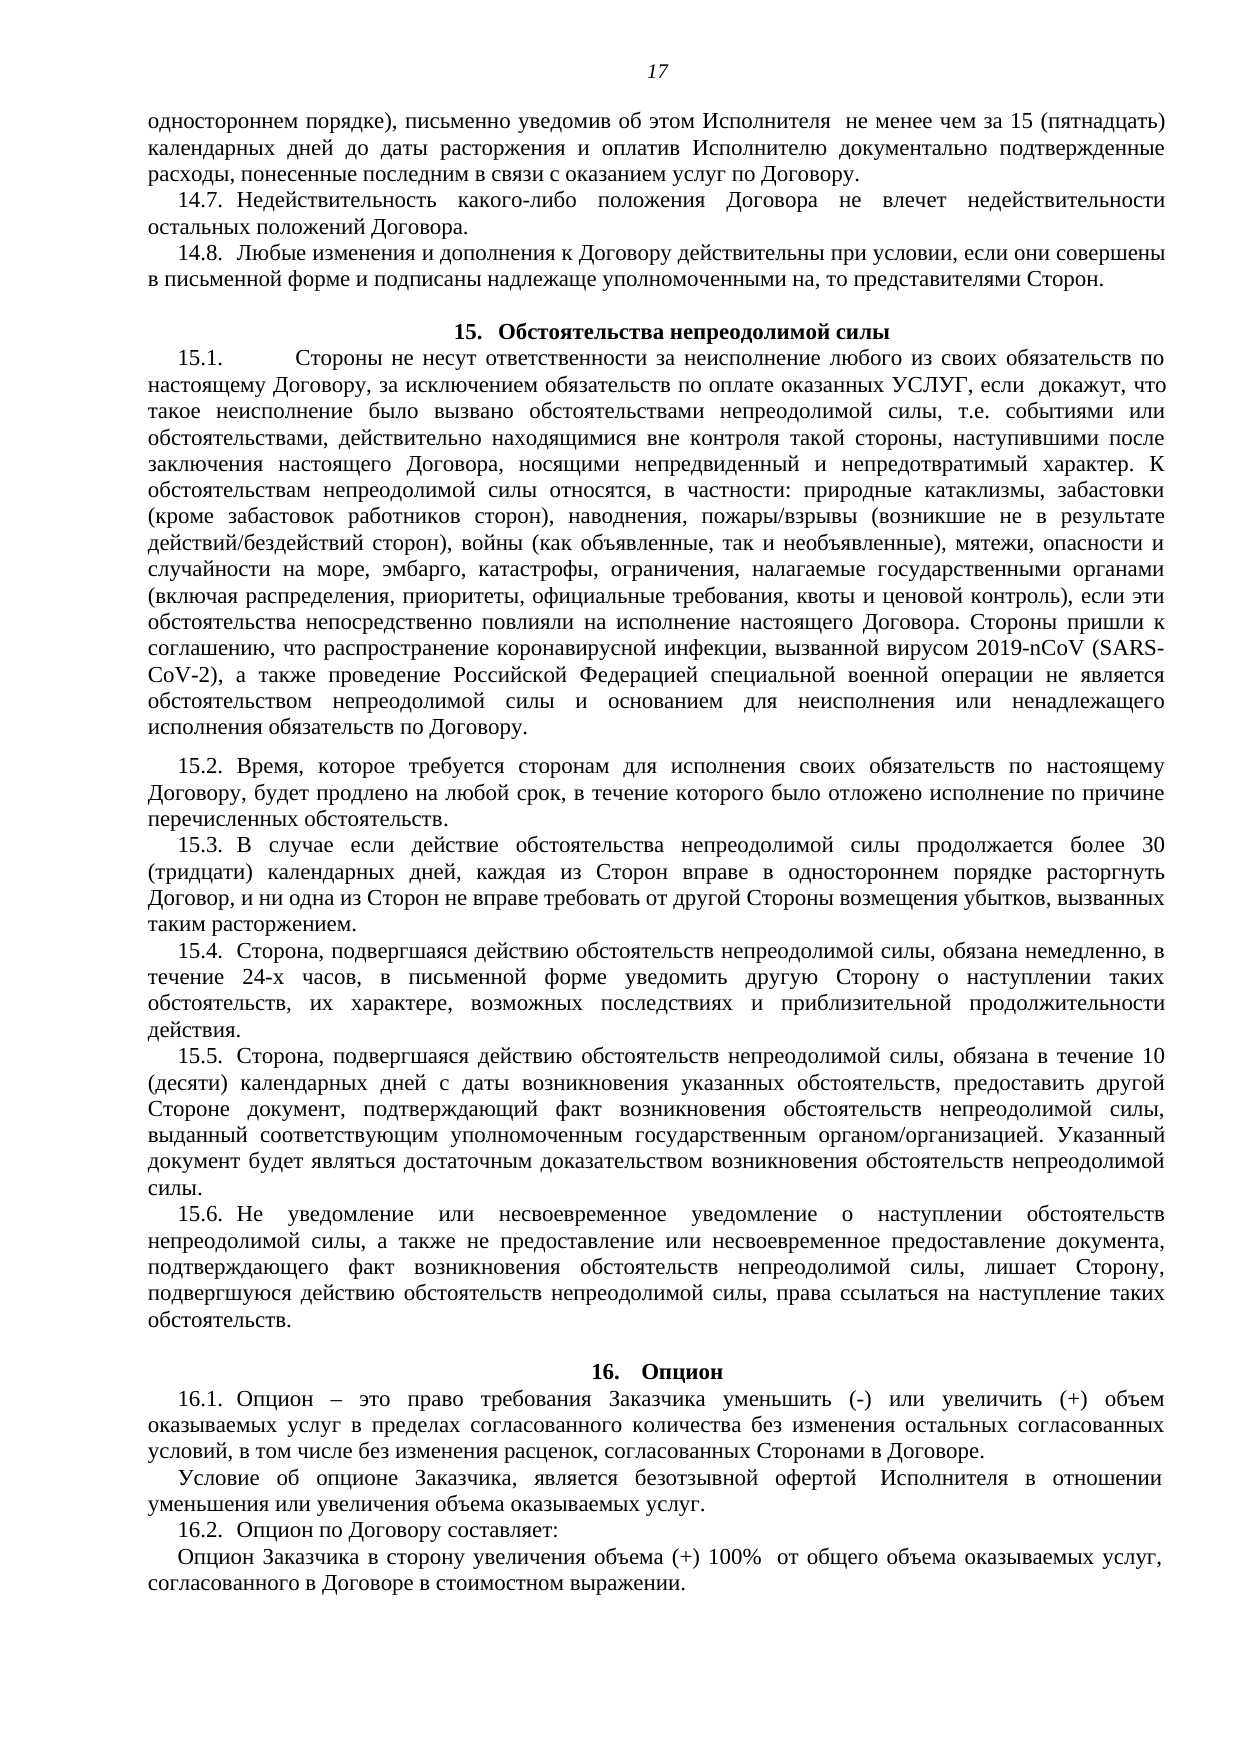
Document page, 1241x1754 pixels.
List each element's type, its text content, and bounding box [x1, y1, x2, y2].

list Любые изменения и дополнения к Договору действительны при условии, если они совершены в письменной форме и подписаны надлежаще уполномоченными на, то представителями Сторон. [148, 239, 1167, 292]
list Не уведомление или несвоевременное уведомление о наступлении обстоятельств непреодолимой силы, а также не предоставление или несвоевременное предоставление документа, подтверждающего факт возникновения обстоятельств непреодолимой силы, лишает Сторону, подвергшуюся действию обстоятельств непреодолимой силы, права ссылаться на наступление таких обстоятельств. [148, 1200, 1167, 1332]
list Опцион [148, 1358, 1167, 1385]
list Опцион по Договору составляет: [148, 1517, 1167, 1543]
list Недействительность какого-либо положения Договора не влечет недействительности остальных положений Договора. [148, 186, 1167, 239]
list Условие об опционе Заказчика, является безотзывной офертой Исполнителя в отношении уменьшения или увеличения объема оказываемых услуг. [148, 1464, 1163, 1517]
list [148, 107, 1167, 186]
list Обстоятельства непреодолимой силы [148, 318, 1167, 344]
list Стороны не несут ответственности за неисполнение любого из своих обязательств по настоящему Договору, за исключением обязательств по оплате оказанных УСЛУГ, если докажут, что такое неисполнение было вызвано обстоятельствами непреодолимой силы, т.е. событиями или обстоятельствами, действительно находящимися вне контроля такой стороны, наступившими после заключения настоящего Договора, носящими непредвиденный и непредотвратимый характер. К обстоятельствам непреодолимой силы относятся, в частности: природные катаклизмы, забастовки (кроме забастовок работников сторон), наводнения, пожары/взрывы (возникшие не в результате действий/бездействий сторон), войны (как объявленные, так и необъявленные), мятежи, опасности и случайности на море, эмбарго, катастрофы, ограничения, налагаемые государственными органами (включая распределения, приоритеты, официальные требования, квоты и ценовой контроль), если эти обстоятельства непосредственно повлияли на исполнение настоящего Договора. Стороны пришли к соглашению, что распространение коронавирусной инфекции, вызванной вирусом 2019-nCoV (SARS-CoV-2), а также проведение Российской Федерацией специальной военной операции не является обстоятельством непреодолимой силы и основанием для неисполнения или ненадлежащего исполнения обязательств по Договору. [148, 344, 1167, 740]
list Сторона, подвергшаяся действию обстоятельств непреодолимой силы, обязана в течение 10 (десяти) календарных дней с даты возникновения указанных обстоятельств, предоставить другой Стороне документ, подтверждающий факт возникновения обстоятельств непреодолимой силы, выданный соответствующим уполномоченным государственным органом/организацией. Указанный документ будет являться достаточным доказательством возникновения обстоятельств непреодолимой силы. [148, 1042, 1167, 1200]
list Опцион Заказчика в сторону увеличения объема (+) 100% от общего объема оказываемых услуг, согласованного в Договоре в стоимостном выражении. [148, 1543, 1163, 1596]
list Опцион – это право требования Заказчика уменьшить (-) или увеличить (+) объем оказываемых услуг в пределах согласованного количества без изменения остальных согласованных условий, в том числе без изменения расценок, согласованных Сторонами в Договоре. [148, 1385, 1167, 1464]
list Время, которое требуется сторонам для исполнения своих обязательств по настоящему Договору, будет продлено на любой срок, в течение которого было отложено исполнение по причине перечисленных обстоятельств. [148, 752, 1167, 831]
list В случае если действие обстоятельства непреодолимой силы продолжается более 30 (тридцати) календарных дней, каждая из Сторон вправе в одностороннем порядке расторгнуть Договор, и ни одна из Сторон не вправе требовать от другой Стороны возмещения убытков, вызванных таким расторжением. [148, 831, 1167, 937]
list Сторона, подвергшаяся действию обстоятельств непреодолимой силы, обязана немедленно, в течение 24-х часов, в письменной форме уведомить другую Сторону о наступлении таких обстоятельств, их характере, возможных последствиях и приблизительной продолжительности действия. [148, 937, 1167, 1042]
